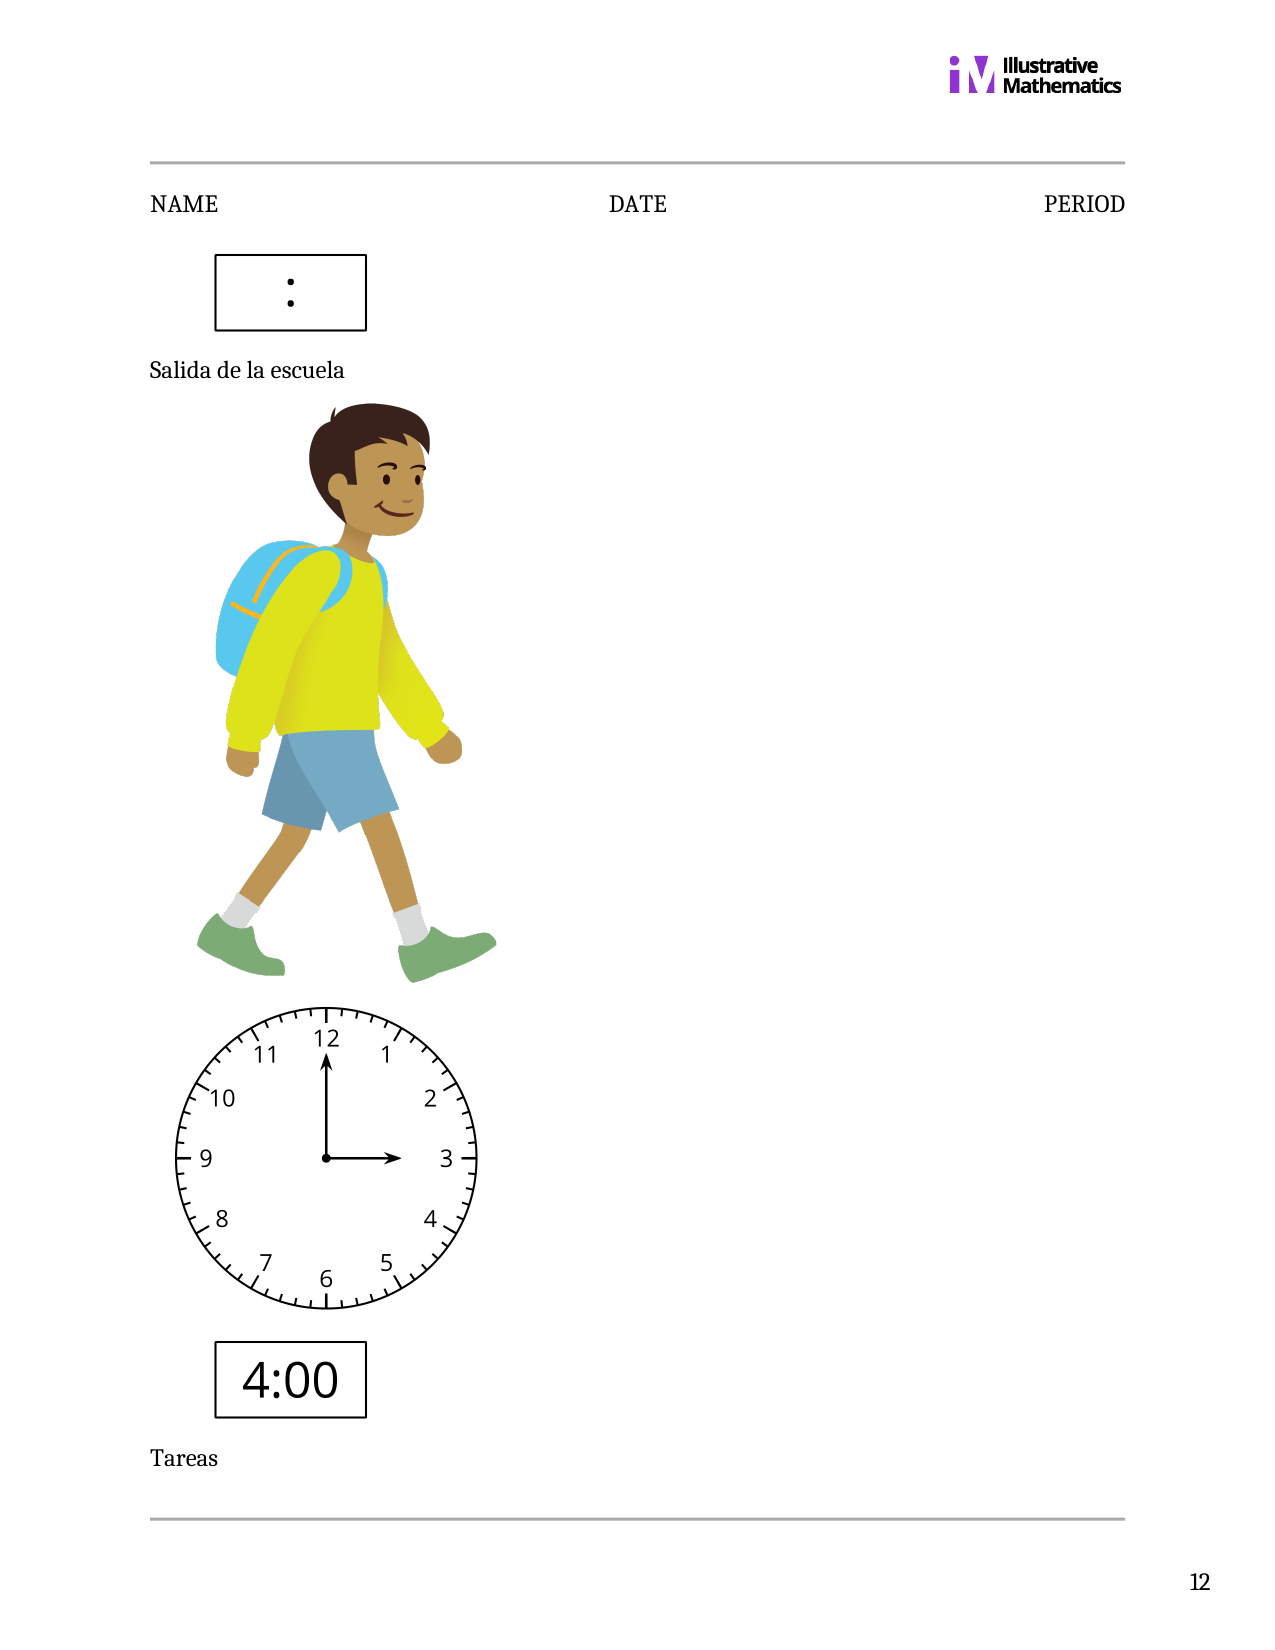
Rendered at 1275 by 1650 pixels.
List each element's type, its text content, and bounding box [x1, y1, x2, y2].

picture [168, 403, 497, 983]
picture [168, 1001, 484, 1316]
text Salida de la escuela [150, 356, 1125, 385]
text Tareas [150, 1443, 1125, 1472]
picture [949, 55, 1121, 93]
picture [168, 1334, 413, 1425]
picture [168, 247, 413, 338]
